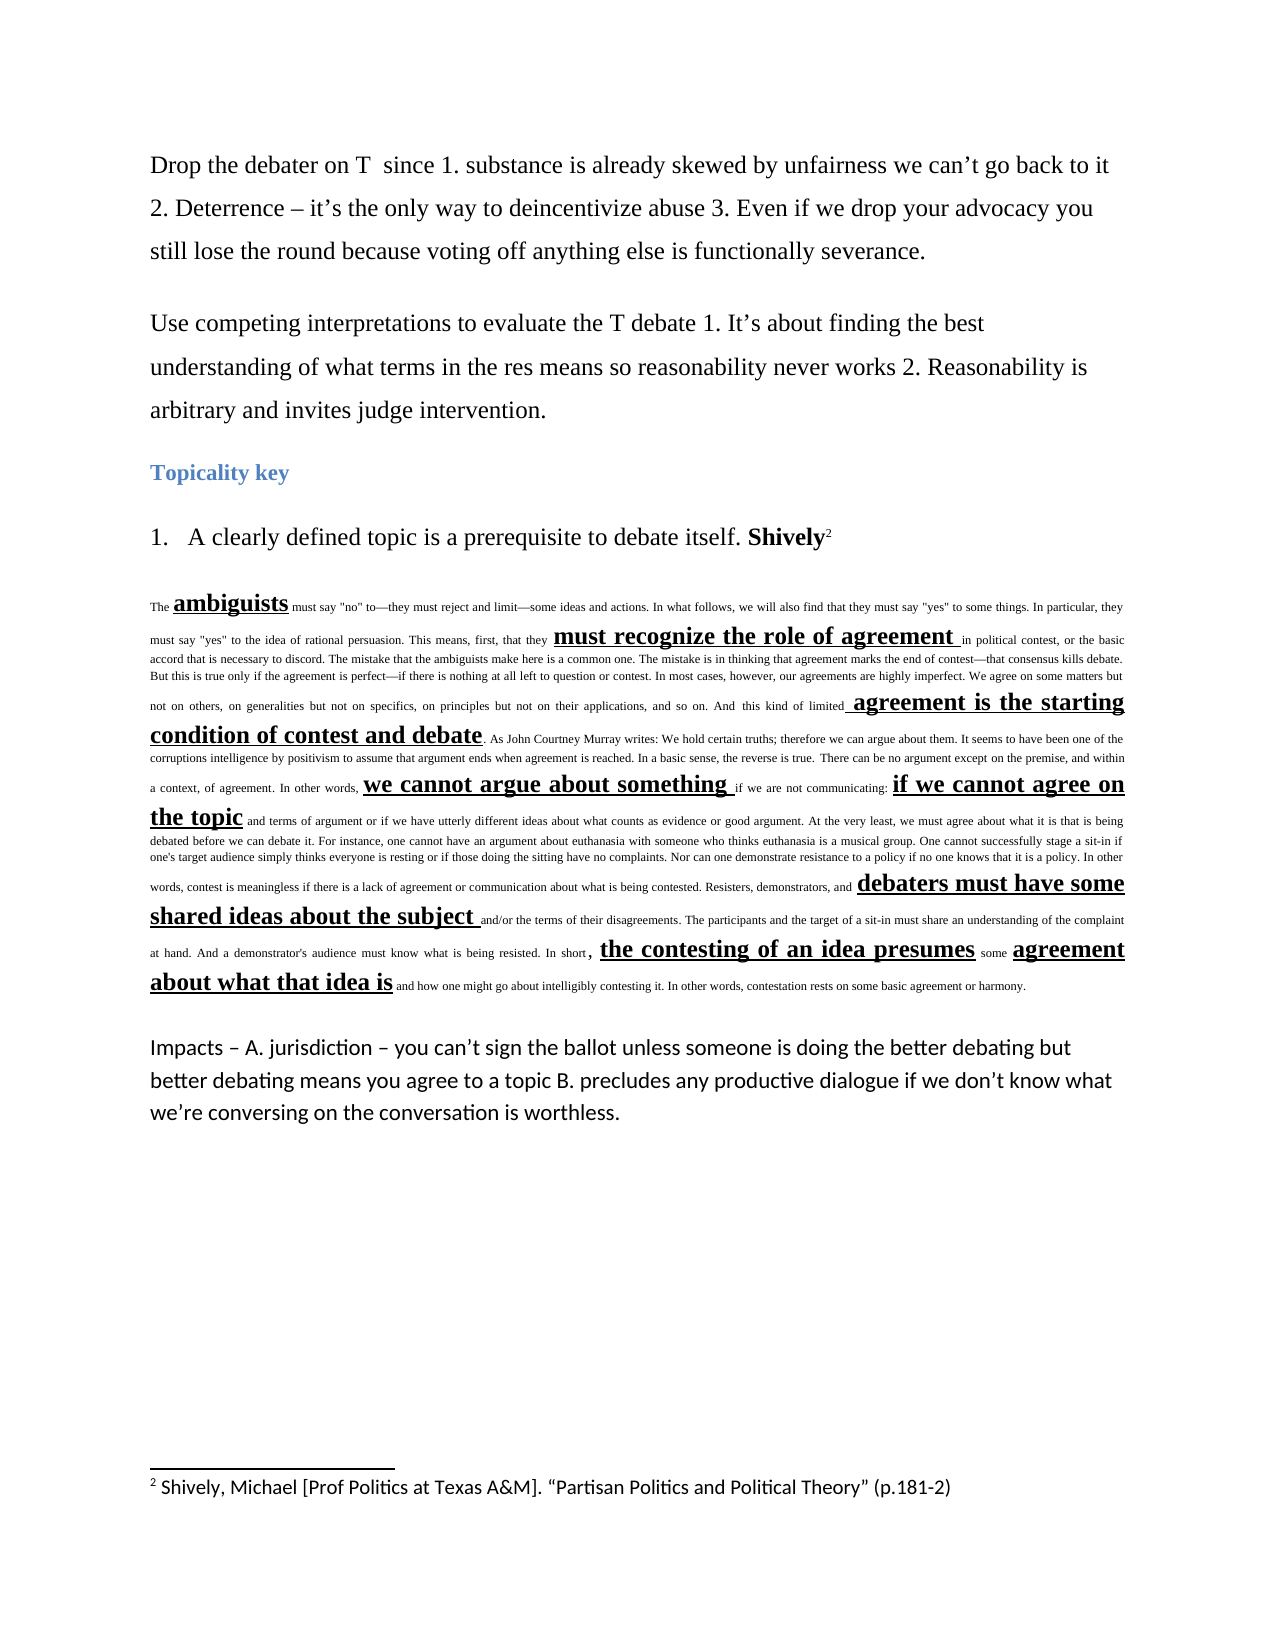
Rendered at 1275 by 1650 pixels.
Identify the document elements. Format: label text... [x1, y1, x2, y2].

subtitle Topicality key [150, 459, 1125, 485]
text Use competing interpretations to evaluate the T debate 1. It’s about finding the best understanding of what terms in the res means so reasonability never works 2. Reasonability is arbitrary and invites judge intervention. [150, 308, 1125, 423]
list A clearly defined topic is a prerequisite to debate itself. Shively [150, 522, 1125, 551]
text Impacts – A. jurisdiction – you can’t sign the ballot unless someone is doing the better debating but better debating means you agree to a topic B. precludes any productive dialogue if we don’t know what we’re conversing on the conversation is worthless. [150, 1033, 1125, 1126]
text Drop the debater on T since 1. substance is already skewed by unfairness we can’t go back to it 2. Deterrence – it’s the only way to deincentivize abuse 3. Even if we drop your advocacy you still lose the round because voting off anything else is functionally severance. [150, 150, 1125, 265]
text The ambiguists must say "no" to—they must reject and limit—some ideas and actions. In what follows, we will also find that they must say "yes" to some things. In particular, they must say "yes" to the idea of rational persuasion. This means, first, that they must recognize the role of agreement in political contest, or the basic accord that is necessary to discord. The mistake that the ambiguists make here is a common one. The mistake is in thinking that agreement marks the end of contest—that consensus kills debate. But this is true only if the agreement is perfect—if there is nothing at all left to question or contest. In most cases, however, our agreements are highly imperfect. We agree on some matters but not on others, on generalities but not on specifics, on principles but not on their applications, and so on. And this kind of limited agreement is the starting condition of contest and debate. As John Courtney Murray writes: We hold certain truths; therefore we can argue about them. It seems to have been one of the corruptions intelligence by positivism to assume that argument ends when agreement is reached. In a basic sense, the reverse is true. There can be no argument except on the premise, and within a context, of agreement. In other words, we cannot argue about something if we are not communicating: if we cannot agree on the topic and terms of argument or if we have utterly different ideas about what counts as evidence or good argument. At the very least, we must agree about what it is that is being debated before we can debate it. For instance, one cannot have an argument about euthanasia with someone who thinks euthanasia is a musical group. One cannot successfully stage a sit-in if one's target audience simply thinks everyone is resting or if those doing the sitting have no complaints. Nor can one demonstrate resistance to a policy if no one knows that it is a policy. In other words, contest is meaningless if there is a lack of agreement or communication about what is being contested. Resisters, demonstrators, and debaters must have some shared ideas about the subject and/or the terms of their disagreements. The participants and the target of a sit-in must share an understanding of the complaint at hand. And a demonstrator's audience must know what is being resisted. In short, the contesting of an idea presumes some agreement about what that idea is and how one might go about intelligibly contesting it. In other words, contestation rests on some basic agreement or harmony. [150, 588, 1125, 996]
